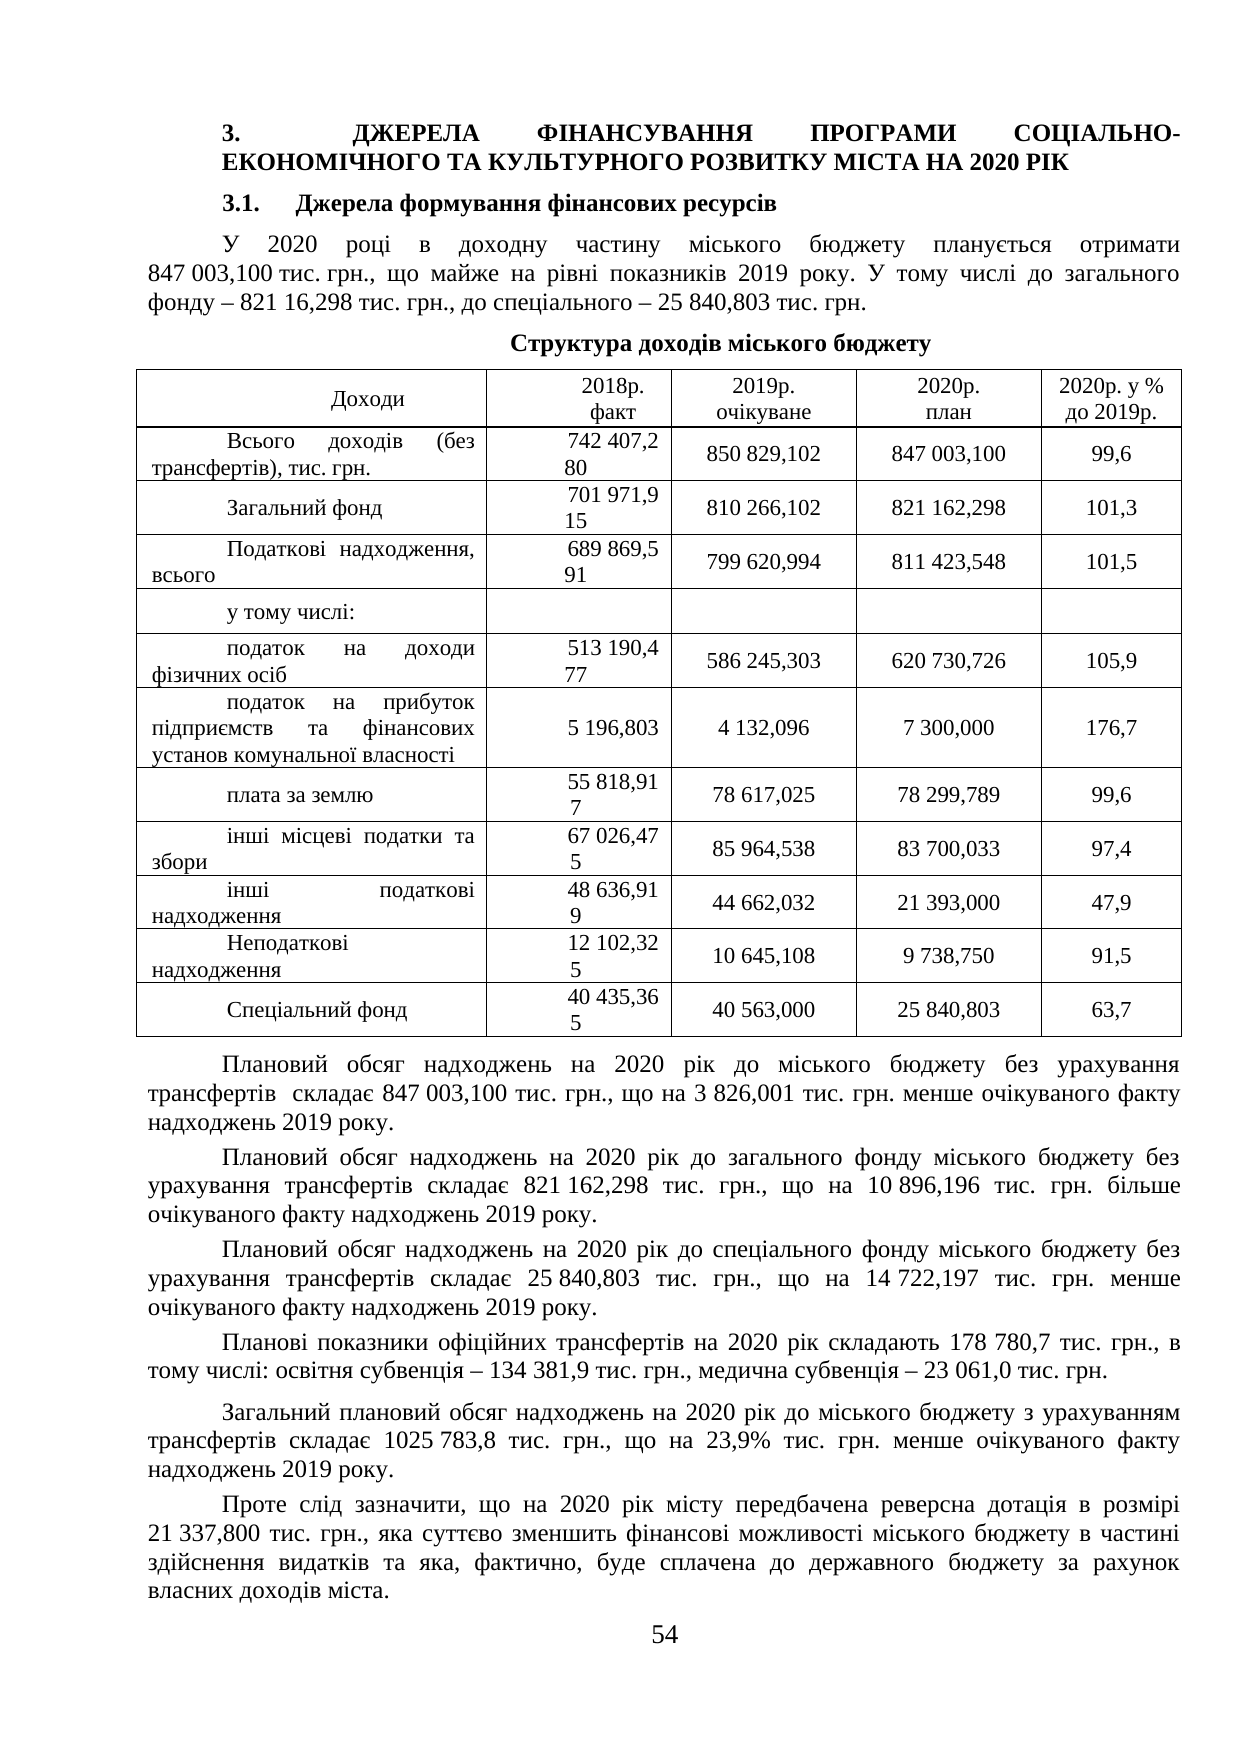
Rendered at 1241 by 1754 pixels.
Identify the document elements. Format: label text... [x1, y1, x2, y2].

table_cell 105,9 [1042, 634, 1181, 687]
table_cell 4 132,096 [672, 688, 856, 767]
table_cell 850 829,102 [672, 428, 856, 480]
table_cell 47,9 [1042, 876, 1181, 928]
table_cell 83 700,033 [857, 822, 1041, 874]
table_cell 85 964,538 [672, 822, 856, 874]
table_cell [857, 589, 1041, 633]
table_cell 40 435,365 [487, 983, 671, 1036]
table_cell податок на прибуток підприємств та фінансових установ комунальної власності [137, 688, 486, 767]
table_cell [487, 589, 671, 633]
table_cell 44 662,032 [672, 876, 856, 928]
table_cell 63,7 [1042, 983, 1181, 1036]
table_cell 847 003,100 [857, 428, 1041, 480]
table_cell інші місцеві податки та збори [137, 822, 486, 874]
table_cell 586 245,303 [672, 634, 856, 687]
table_cell податок на доходи фізичних осіб [137, 634, 486, 687]
table_cell Загальний фонд [137, 481, 486, 534]
table_cell 78 299,789 [857, 768, 1041, 821]
table_cell інші податкові надходження [137, 876, 486, 928]
text Структура доходів міського бюджету [185, 328, 1181, 357]
table_header 2020р. у % до 2019р. [1042, 370, 1181, 426]
table_cell Податкові надходження, всього [137, 535, 486, 588]
text У 2020 році в доходну частину міського бюджету планується отримати 847 003,100 тис. грн., що майже на рівні показників 2019 року. У тому числі до загального фонду – 821 16,298 тис. грн., до спеціального – 25 840,803 тис. грн. [148, 229, 1181, 316]
table_cell 99,6 [1042, 768, 1181, 821]
table_cell 55 818,917 [487, 768, 671, 821]
table_cell 10 645,108 [672, 929, 856, 982]
table_cell 5 196,803 [487, 688, 671, 767]
table_cell 101,3 [1042, 481, 1181, 534]
table_cell 799 620,994 [672, 535, 856, 588]
table_cell 810 266,102 [672, 481, 856, 534]
table_cell плата за землю [137, 768, 486, 821]
text Плановий обсяг надходжень на 2020 рік до міського бюджету без урахування трансфертів складає 847 003,100 тис. грн., що на 3 826,001 тис. грн. менше очікуваного факту надходжень 2019 року. [148, 1049, 1181, 1136]
table_cell 821 162,298 [857, 481, 1041, 534]
list Джерела формування фінансових ресурсів [222, 188, 1181, 217]
text Плановий обсяг надходжень на 2020 рік до спеціального фонду міського бюджету без урахування трансфертів складає 25 840,803 тис. грн., що на 14 722,197 тис. грн. менше очікуваного факту надходжень 2019 року. [148, 1234, 1181, 1321]
table_cell 99,6 [1042, 428, 1181, 480]
table_cell 9 738,750 [857, 929, 1041, 982]
table_cell 701 971,915 [487, 481, 671, 534]
table_header 2019р. очікуване [672, 370, 856, 426]
table_cell 176,7 [1042, 688, 1181, 767]
table_cell 21 393,000 [857, 876, 1041, 928]
table_cell 67 026,475 [487, 822, 671, 874]
table_cell 101,5 [1042, 535, 1181, 588]
table_cell 48 636,919 [487, 876, 671, 928]
table_cell Неподаткові надходження [137, 929, 486, 982]
table_header Доходи [137, 370, 486, 426]
text Плановий обсяг надходжень на 2020 рік до загального фонду міського бюджету без урахування трансфертів складає 821 162,298 тис. грн., що на 10 896,196 тис. грн. більше очікуваного факту надходжень 2019 року. [148, 1142, 1181, 1228]
text Планові показники офіційних трансфертів на 2020 рік складають 178 780,7 тис. грн., в тому числі: освітня субвенція – 134 381,9 тис. грн., медична субвенція – 23 061,0 тис. грн. [148, 1327, 1181, 1384]
text Проте слід зазначити, що на 2020 рік місту передбачена реверсна дотація в розмірі 21 337,800 тис. грн., яка суттєво зменшить фінансові можливості міського бюджету в частині здійснення видатків та яка, фактично, буде сплачена до державного бюджету за рахунок власних доходів міста. [148, 1489, 1181, 1604]
table_cell 620 730,726 [857, 634, 1041, 687]
table_cell 78 617,025 [672, 768, 856, 821]
table_cell 91,5 [1042, 929, 1181, 982]
table_cell 12 102,325 [487, 929, 671, 982]
table_header 2020р. план [857, 370, 1041, 426]
table_cell Всього доходів (без трансфертів), тис. грн. [137, 428, 486, 480]
table_cell у тому числі: [137, 589, 486, 633]
table_cell Спеціальний фонд [137, 983, 486, 1036]
table_cell [1042, 589, 1181, 633]
table_cell 25 840,803 [857, 983, 1041, 1036]
table_cell [672, 589, 856, 633]
table_header 2018р. факт [487, 370, 671, 426]
table_cell 40 563,000 [672, 983, 856, 1036]
table_cell 97,4 [1042, 822, 1181, 874]
table_cell 689 869,591 [487, 535, 671, 588]
table_cell 513 190,477 [487, 634, 671, 687]
list ДЖЕРЕЛА ФІНАНСУВАННЯ ПРОГРАМИ СОЦІАЛЬНО-ЕКОНОМІЧНОГО ТА КУЛЬТУРНОГО РОЗВИТКУ МІСТА НА 2020 РІК [222, 118, 1181, 176]
text Загальний плановий обсяг надходжень на 2020 рік до міського бюджету з урахуванням трансфертів складає 1025 783,8 тис. грн., що на 23,9% тис. грн. менше очікуваного факту надходжень 2019 року. [148, 1397, 1181, 1483]
table_cell 7 300,000 [857, 688, 1041, 767]
table_cell 742 407,280 [487, 428, 671, 480]
table_cell 811 423,548 [857, 535, 1041, 588]
